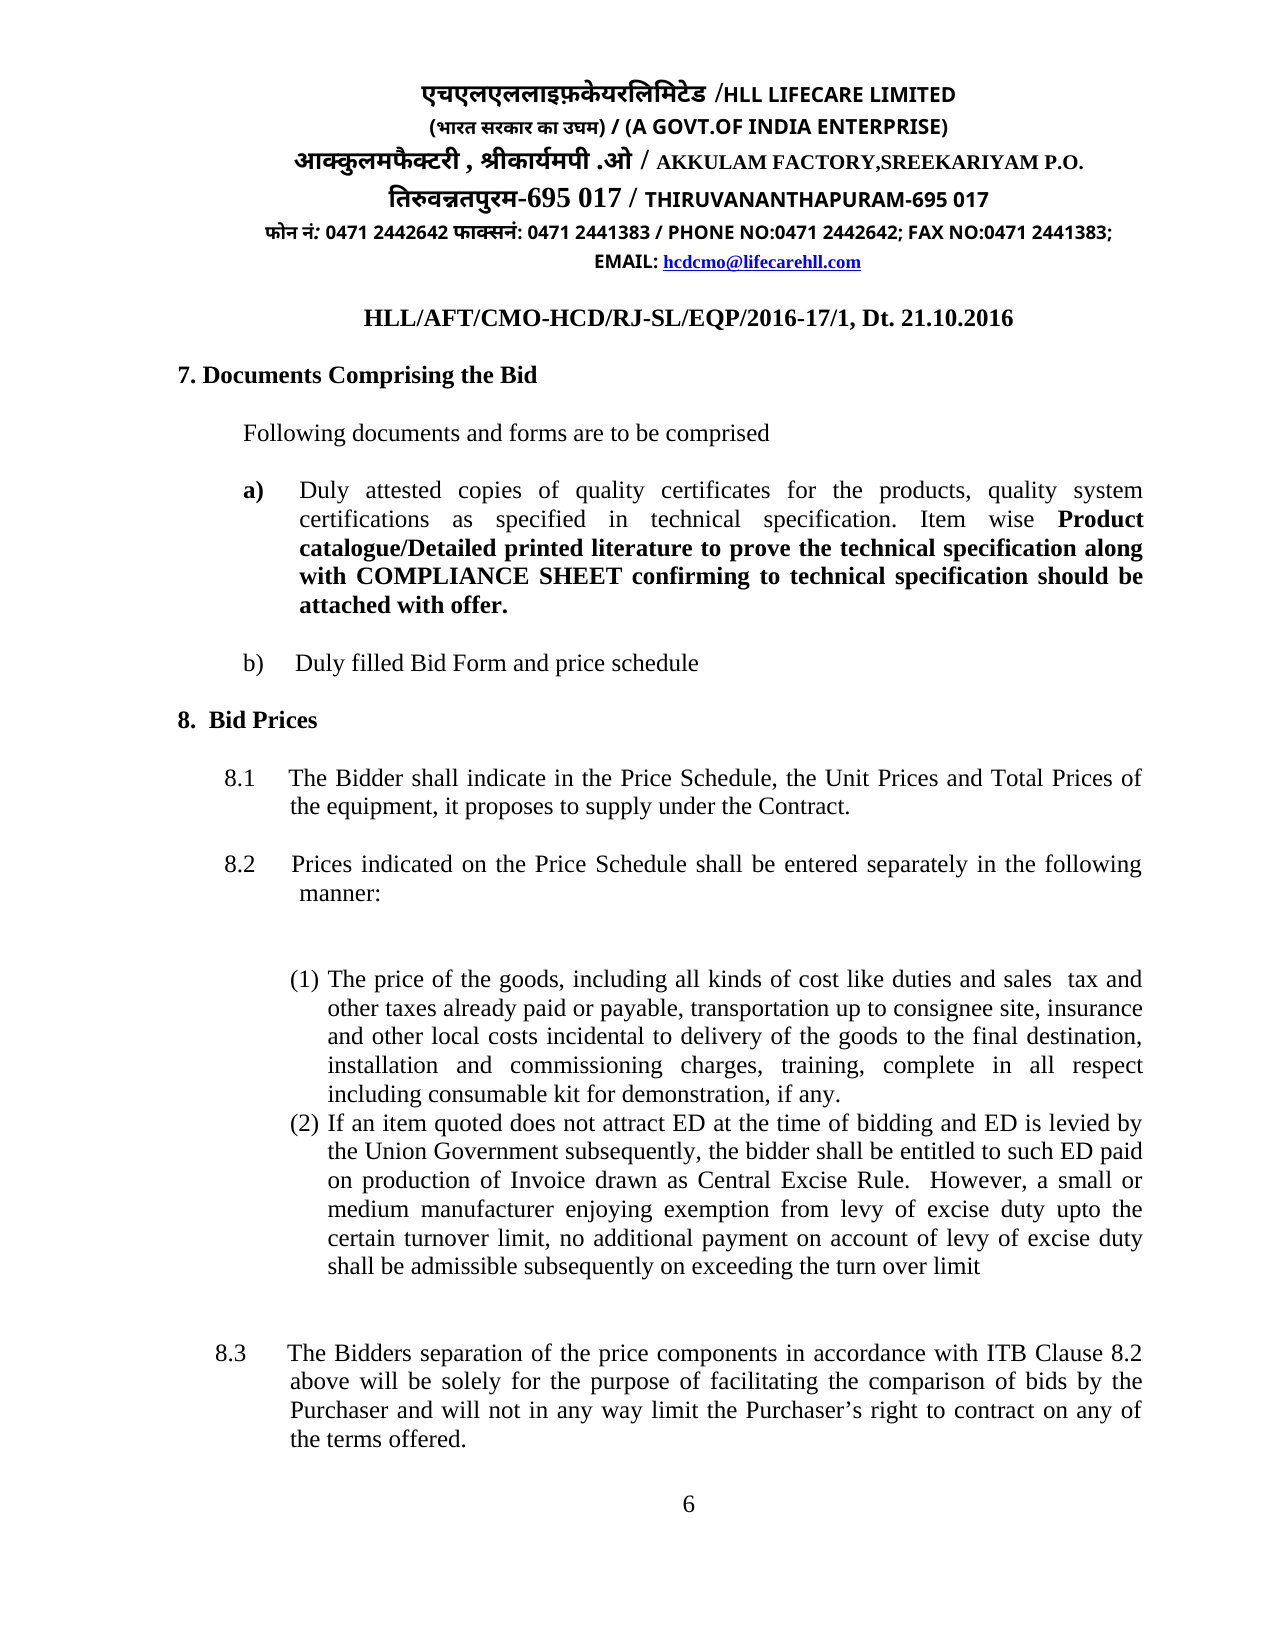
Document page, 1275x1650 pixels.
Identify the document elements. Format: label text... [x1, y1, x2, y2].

text 8.2 Prices indicated on the Price Schedule shall be entered separately in the following manner: [224, 849, 1144, 906]
list Duly attested copies of quality certificates for the products, quality system certifications as specified in technical specification. Item wise Product catalogue/Detailed printed literature to prove the technical specification along with COMPLIANCE SHEET confirming to technical specification should be attached with offer. [243, 475, 1144, 619]
list The price of the goods, including all kinds of cost like duties and sales tax and other taxes already paid or payable, transportation up to consignee site, insurance and other local costs incidental to delivery of the goods to the final destination, installation and commissioning charges, training, complete in all respect including consumable kit for demonstration, if any. [290, 964, 1144, 1108]
text 8.1 The Bidder shall indicate in the Price Schedule, the Unit Prices and Total Prices of the equipment, it proposes to supply under the Contract. [224, 763, 1144, 820]
text b) Duly filled Bid Form and price schedule [243, 648, 1144, 676]
text 7. Documents Comprising the Bid [177, 360, 1200, 389]
text Following documents and forms are to be comprised [177, 418, 1200, 446]
list If an item quoted does not attract ED at the time of bidding and ED is levied by the Union Government subsequently, the bidder shall be entitled to such ED paid on production of Invoice drawn as Central Excise Rule. However, a small or medium manufacturer enjoying exemption from levy of excise duty upto the certain turnover limit, no additional payment on account of levy of excise duty shall be admissible subsequently on exceeding the turn over limit [290, 1108, 1144, 1280]
text 8.3 The Bidders separation of the price components in accordance with ITB Clause 8.2 above will be solely for the purpose of facilitating the comparison of bids by the Purchaser and will not in any way limit the Purchaser’s right to contract on any of the terms offered. [215, 1338, 1144, 1453]
text 8. Bid Prices [177, 705, 1200, 734]
